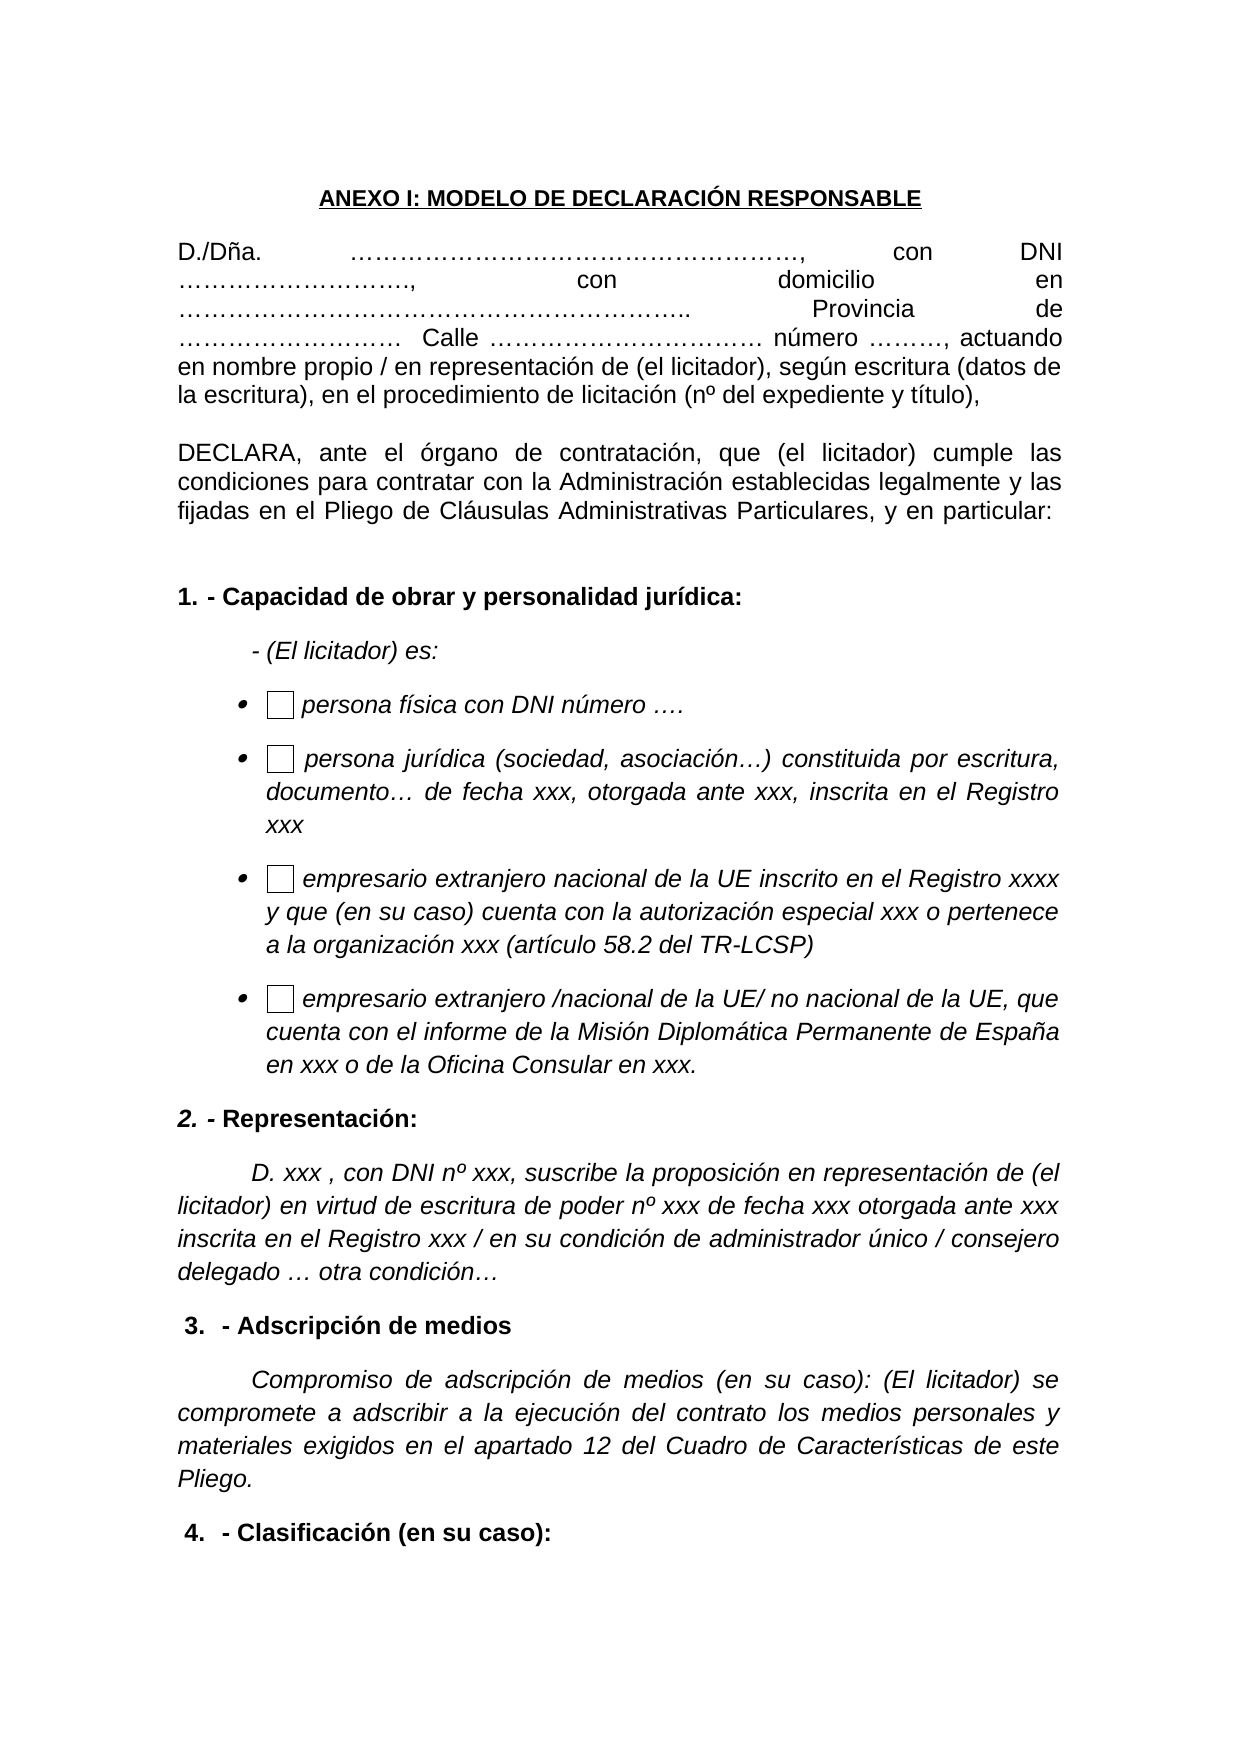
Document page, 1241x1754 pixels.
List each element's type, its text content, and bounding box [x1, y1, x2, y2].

list - Clasificación (en su caso): [184, 1517, 1063, 1546]
list - Capacidad de obrar y personalidad jurídica: [177, 582, 1063, 611]
list empresario extranjero /nacional de la UE/ no nacional de la UE, que cuenta con el informe de la Misión Diplomática Permanente de España en xxx o de la Oficina Consular en xxx. [236, 984, 1063, 1079]
text D. xxx , con DNI nº xxx, suscribe la proposición en representación de (el licitador) en virtud de escritura de poder nº xxx de fecha xxx otorgada ante xxx inscrita en el Registro xxx / en su condición de administrador único / consejero delegado … otra condición… [177, 1158, 1063, 1286]
list - Representación: [177, 1104, 1063, 1133]
text D./Dña. ………………………………………………, con DNI ………………………., con domicilio en …………………………………………………….. Provincia de ……………………… Calle …………………………… número ………, actuando en nombre propio / en representación de (el licitador), según escritura (datos de la escritura), en el procedimiento de licitación (nº del expediente y título), [177, 236, 1063, 409]
text - (El licitador) es: [177, 636, 1063, 665]
text Compromiso de adscripción de medios (en su caso): (El licitador) se compromete a adscribir a la ejecución del contrato los medios personales y materiales exigidos en el apartado 12 del Cuadro de Características de este Pliego. [177, 1364, 1063, 1492]
list empresario extranjero nacional de la UE inscrito en el Registro xxxx y que (en su caso) cuenta con la autorización especial xxx o pertenece a la organización xxx (artículo 58.2 del TR-LCSP) [236, 864, 1063, 959]
list - Adscripción de medios [184, 1311, 1063, 1339]
list persona jurídica (sociedad, asociación…) constituida por escritura, documento… de fecha xxx, otorgada ante xxx, inscrita en el Registro xxx [236, 744, 1063, 839]
text ANEXO I: MODELO DE DECLARACIÓN RESPONSABLE [177, 185, 1063, 211]
text DECLARA, ante el órgano de contratación, que (el licitador) cumple las condiciones para contratar con la Administración establecidas legalmente y las fijadas en el Pliego de Cláusulas Administrativas Particulares, y en particular: [177, 438, 1063, 553]
list persona física con DNI número …. [236, 690, 1063, 719]
